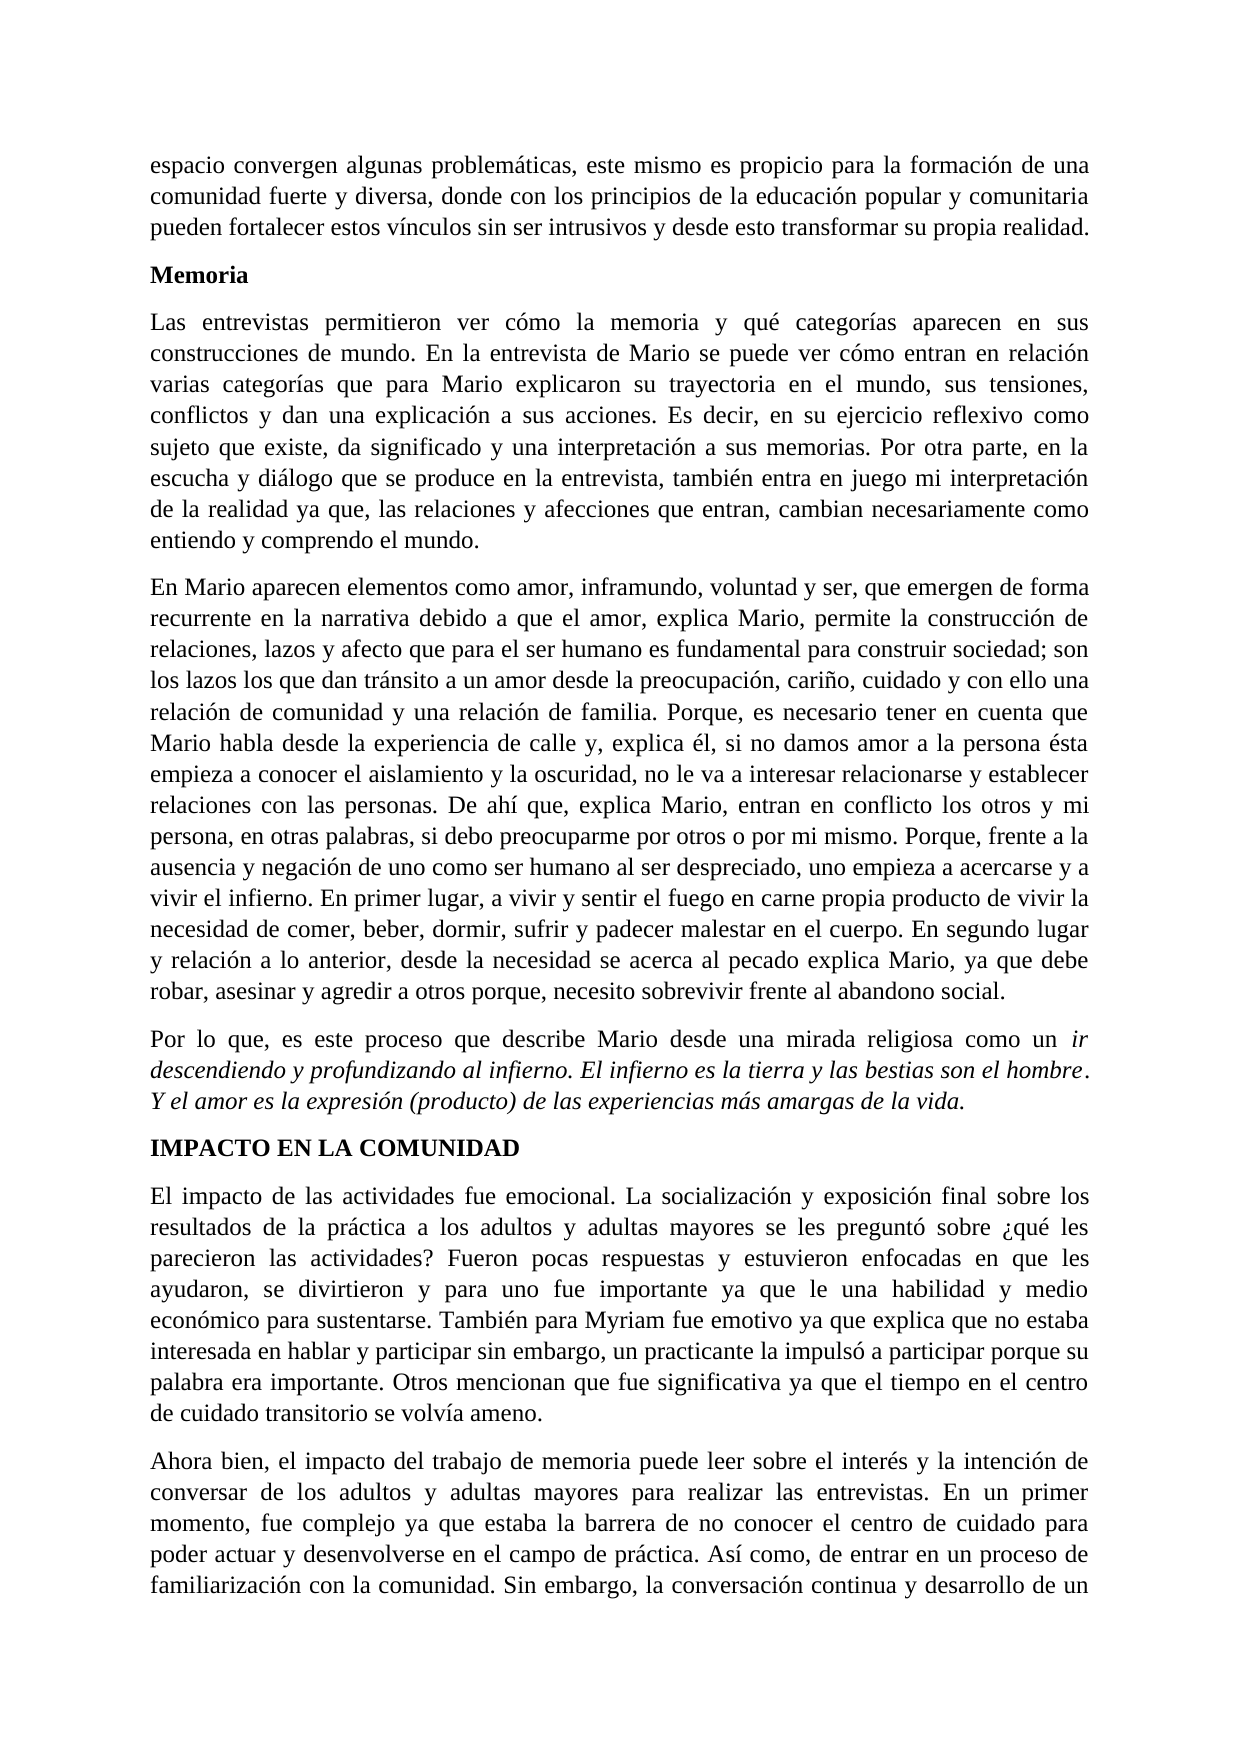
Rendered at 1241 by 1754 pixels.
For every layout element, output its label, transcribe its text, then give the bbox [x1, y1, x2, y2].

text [150, 1446, 1090, 1599]
text Las entrevistas permitieron ver cómo la memoria y qué categorías aparecen en sus construcciones de mundo. En la entrevista de Mario se puede ver cómo entran en relación varias categorías que para Mario explicaron su trayectoria en el mundo, sus tensiones, conflictos y dan una explicación a sus acciones. Es decir, en su ejercicio reflexivo como sujeto que existe, da significado y una interpretación a sus memorias. Por otra parte, en la escucha y diálogo que se produce en la entrevista, también entra en juego mi interpretación de la realidad ya que, las relaciones y afecciones que entran, cambian necesariamente como entiendo y comprendo el mundo. [150, 307, 1090, 553]
text IMPACTO EN LA COMUNIDAD [150, 1133, 1090, 1162]
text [150, 150, 1090, 241]
text Memoria [150, 260, 1090, 288]
text En Mario aparecen elementos como amor, inframundo, voluntad y ser, que emergen de forma recurrente en la narrativa debido a que el amor, explica Mario, permite la construcción de relaciones, lazos y afecto que para el ser humano es fundamental para construir sociedad; son los lazos los que dan tránsito a un amor desde la preocupación, cariño, cuidado y con ello una relación de comunidad y una relación de familia. Porque, es necesario tener en cuenta que Mario habla desde la experiencia de calle y, explica él, si no damos amor a la persona ésta empieza a conocer el aislamiento y la oscuridad, no le va a interesar relacionarse y establecer relaciones con las personas. De ahí que, explica Mario, entran en conflicto los otros y mi persona, en otras palabras, si debo preocuparme por otros o por mi mismo. Porque, frente a la ausencia y negación de uno como ser humano al ser despreciado, uno empieza a acercarse y a vivir el infierno. En primer lugar, a vivir y sentir el fuego en carne propia producto de vivir la necesidad de comer, beber, dormir, sufrir y padecer malestar en el cuerpo. En segundo lugar y relación a lo anterior, desde la necesidad se acerca al pecado explica Mario, ya que debe robar, asesinar y agredir a otros porque, necesito sobrevivir frente al abandono social. [150, 572, 1090, 1005]
text Por lo que, es este proceso que describe Mario desde una mirada religiosa como un ir descendiendo y profundizando al infierno. El infierno es la tierra y las bestias son el hombre. Y el amor es la expresión (producto) de las experiencias más amargas de la vida. [150, 1024, 1090, 1114]
text El impacto de las actividades fue emocional. La socialización y exposición final sobre los resultados de la práctica a los adultos y adultas mayores se les preguntó sobre ¿qué les parecieron las actividades? Fueron pocas respuestas y estuvieron enfocadas en que les ayudaron, se divirtieron y para uno fue importante ya que le una habilidad y medio económico para sustentarse. También para Myriam fue emotivo ya que explica que no estaba interesada en hablar y participar sin embargo, un practicante la impulsó a participar porque su palabra era importante. Otros mencionan que fue significativa ya que el tiempo en el centro de cuidado transitorio se volvía ameno. [150, 1181, 1090, 1427]
